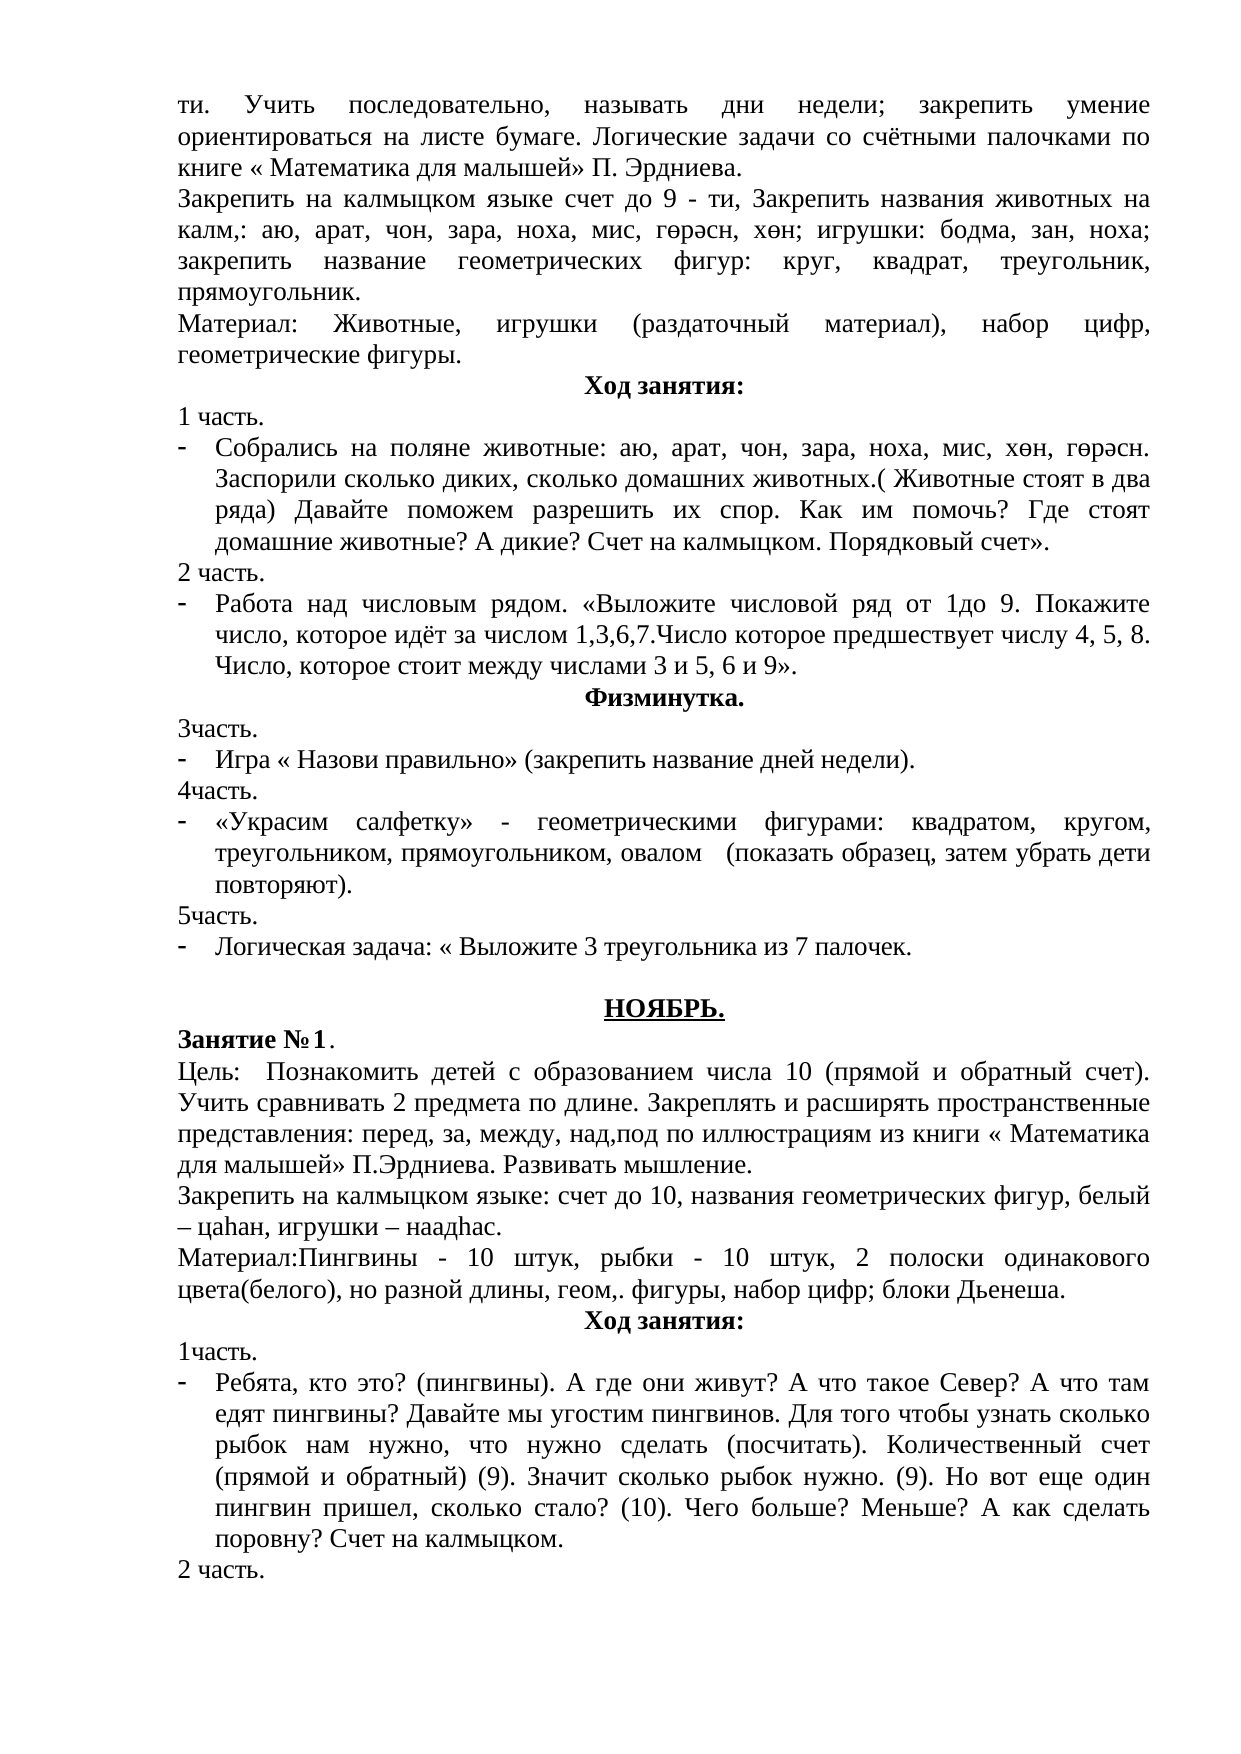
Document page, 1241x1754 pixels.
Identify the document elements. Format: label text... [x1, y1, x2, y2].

text Закрепить на калмыцком языке: счет до 10, названия геометрических фигур, белый – цаһан, игрушки – наадһас. [177, 1179, 1152, 1242]
list Собрались на поляне животные: аю, арат, чон, зара, ноха, мис, хөн, гөрәсн. Заспорили сколько диких, сколько домашних животных.( Животные стоят в два ряда) Давайте поможем разрешить их спор. Как им помочь? Где стоят домашние животные? А дикие? Счет на калмыцком. Порядковый счет». [177, 431, 1152, 556]
list Игра « Назови правильно» (закрепить название дней недели). [177, 743, 1152, 774]
text 1 часть. [177, 400, 1152, 431]
text Цель: Познакомить детей с образованием числа 10 (прямой и обратный счет). Учить сравнивать 2 предмета по длине. Закреплять и расширять пространственные представления: перед, за, между, над,под по иллюстрациям из книги « Математика для малышей» П.Эрдниева. Развивать мышление. [177, 1055, 1152, 1179]
text 2 часть. [177, 556, 1152, 587]
text Ход занятия: [177, 1304, 1152, 1335]
text 3часть. [177, 712, 1152, 743]
text 5часть. [177, 899, 1152, 930]
text Ход занятия: [177, 369, 1152, 400]
text Занятие №1. [177, 1023, 1152, 1055]
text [177, 89, 1152, 182]
list Логическая задача: « Выложите 3 треугольника из 7 палочек. [177, 930, 1152, 961]
text Закрепить на калмыцком языке счет до 9 - ти, Закрепить названия животных на калм,: аю, арат, чон, зара, ноха, мис, гөрәсн, хөн; игрушки: бодма, зан, ноха; закрепить название геометрических фигур: круг, квадрат, треугольник, прямоугольник. [177, 182, 1152, 307]
list «Украсим салфетку» - геометрическими фигурами: квадратом, кругом, треугольником, прямоугольником, овалом (показать образец, затем убрать дети повторяют). [177, 805, 1152, 899]
text 2 часть. [177, 1553, 1152, 1584]
list Работа над числовым рядом. «Выложите числовой ряд от 1до 9. Покажите число, которое идёт за числом 1,3,6,7.Число которое предшествует числу 4, 5, 8. Число, которое стоит между числами 3 и 5, 6 и 9». [177, 587, 1152, 681]
text НОЯБРЬ. [177, 992, 1152, 1023]
list Ребята, кто это? (пингвины). А где они живут? А что такое Север? А что там едят пингвины? Давайте мы угостим пингвинов. Для того чтобы узнать сколько рыбок нам нужно, что нужно сделать (посчитать). Количественный счет (прямой и обратный) (9). Значит сколько рыбок нужно. (9). Но вот еще один пингвин пришел, сколько стало? (10). Чего больше? Меньше? А как сделать поровну? Счет на калмыцком. [177, 1366, 1152, 1553]
text Физминутка. [177, 681, 1152, 712]
text 4часть. [177, 774, 1152, 805]
text 1часть. [177, 1335, 1152, 1366]
text Материал: Животные, игрушки (раздаточный материал), набор цифр, геометрические фигуры. [177, 307, 1152, 369]
text Материал:Пингвины - 10 штук, рыбки - 10 штук, 2 полоски одинакового цвета(белого), но разной длины, геом,. фигуры, набор цифр; блоки Дьенеша. [177, 1242, 1152, 1304]
